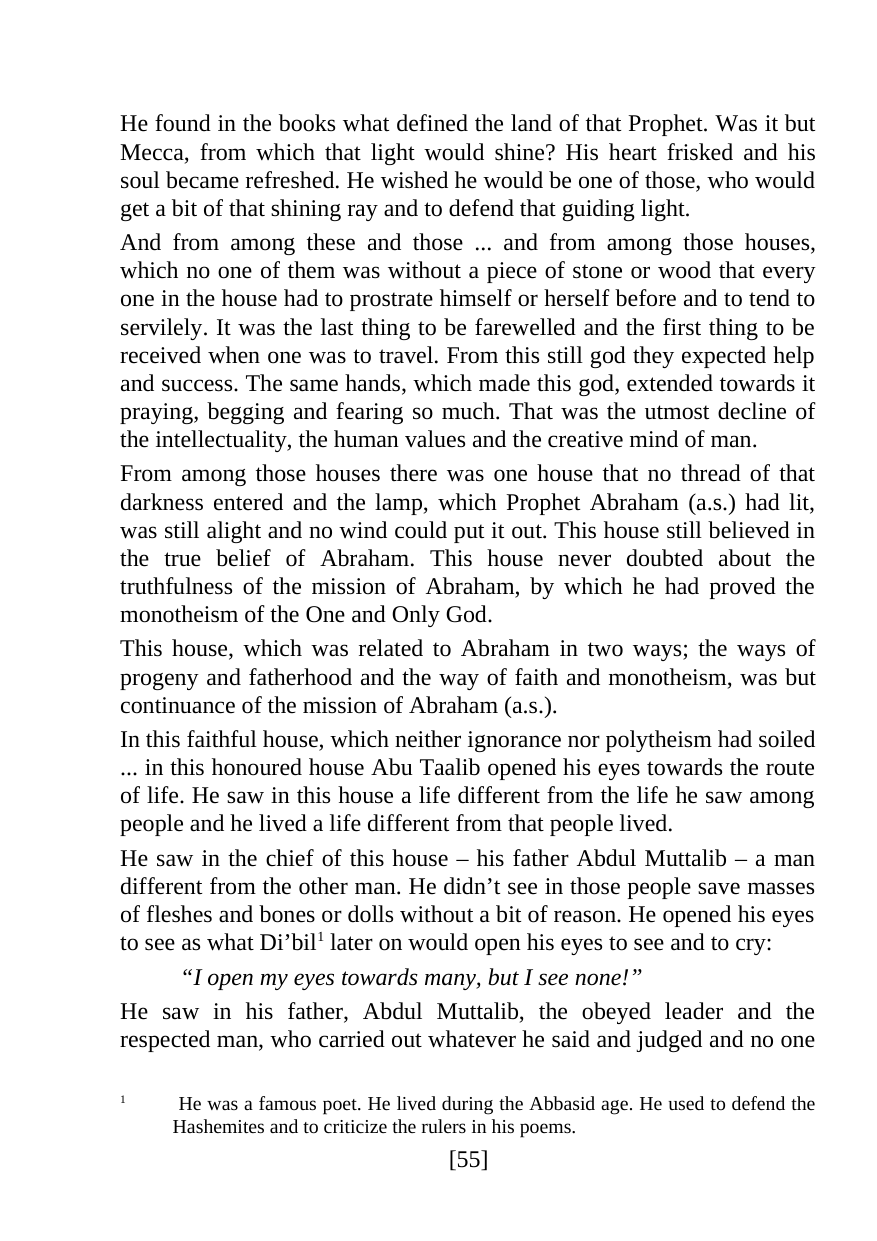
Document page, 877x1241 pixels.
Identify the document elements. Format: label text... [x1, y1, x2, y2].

text This house, which was related to Abraham in two ways; the ways of progeny and fatherhood and the way of faith and monotheism, was but continuance of the mission of Abraham (a.s.). [120, 634, 817, 719]
text From among those houses there was one house that no thread of that darkness entered and the lamp, which Prophet Abraham (a.s.) had lit, was still alight and no wind could put it out. This house still believed in the true belief of Abraham. This house never doubted about the truthfulness of the mission of Abraham, by which he had proved the monotheism of the One and Only God. [120, 459, 817, 628]
text In this faithful house, which neither ignorance nor polytheism had soiled ... in this honoured house Abu Taalib opened his eyes towards the route of life. He saw in this house a life different from the life he saw among people and he lived a life different from that people lived. [120, 725, 817, 837]
text He found in the books what defined the land of that Prophet. Was it but Mecca, from which that light would shine? His heart frisked and his soul became refreshed. He wished he would be one of those, who would get a bit of that shining ray and to defend that guiding light. [120, 109, 817, 222]
text And from among these and those ... and from among those houses, which no one of them was without a piece of stone or wood that every one in the house had to prostrate himself or herself before and to tend to servilely. It was the last thing to be farewelled and the first thing to be received when one was to travel. From this still god they expected help and success. The same hands, which made this god, extended towards it praying, begging and fearing so much. That was the utmost decline of the intellectuality, the human values and the creative mind of man. [120, 228, 817, 453]
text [120, 997, 817, 1053]
text He saw in the chief of this house – his father Abdul Muttalib – a man different from the other man. He didn’t see in those people save masses of fleshes and bones or dolls without a bit of reason. He opened his eyes to see as what Di’bil later on would open his eyes to see and to cry: [120, 844, 817, 956]
text “I open my eyes towards many, but I see none!” [180, 962, 757, 991]
